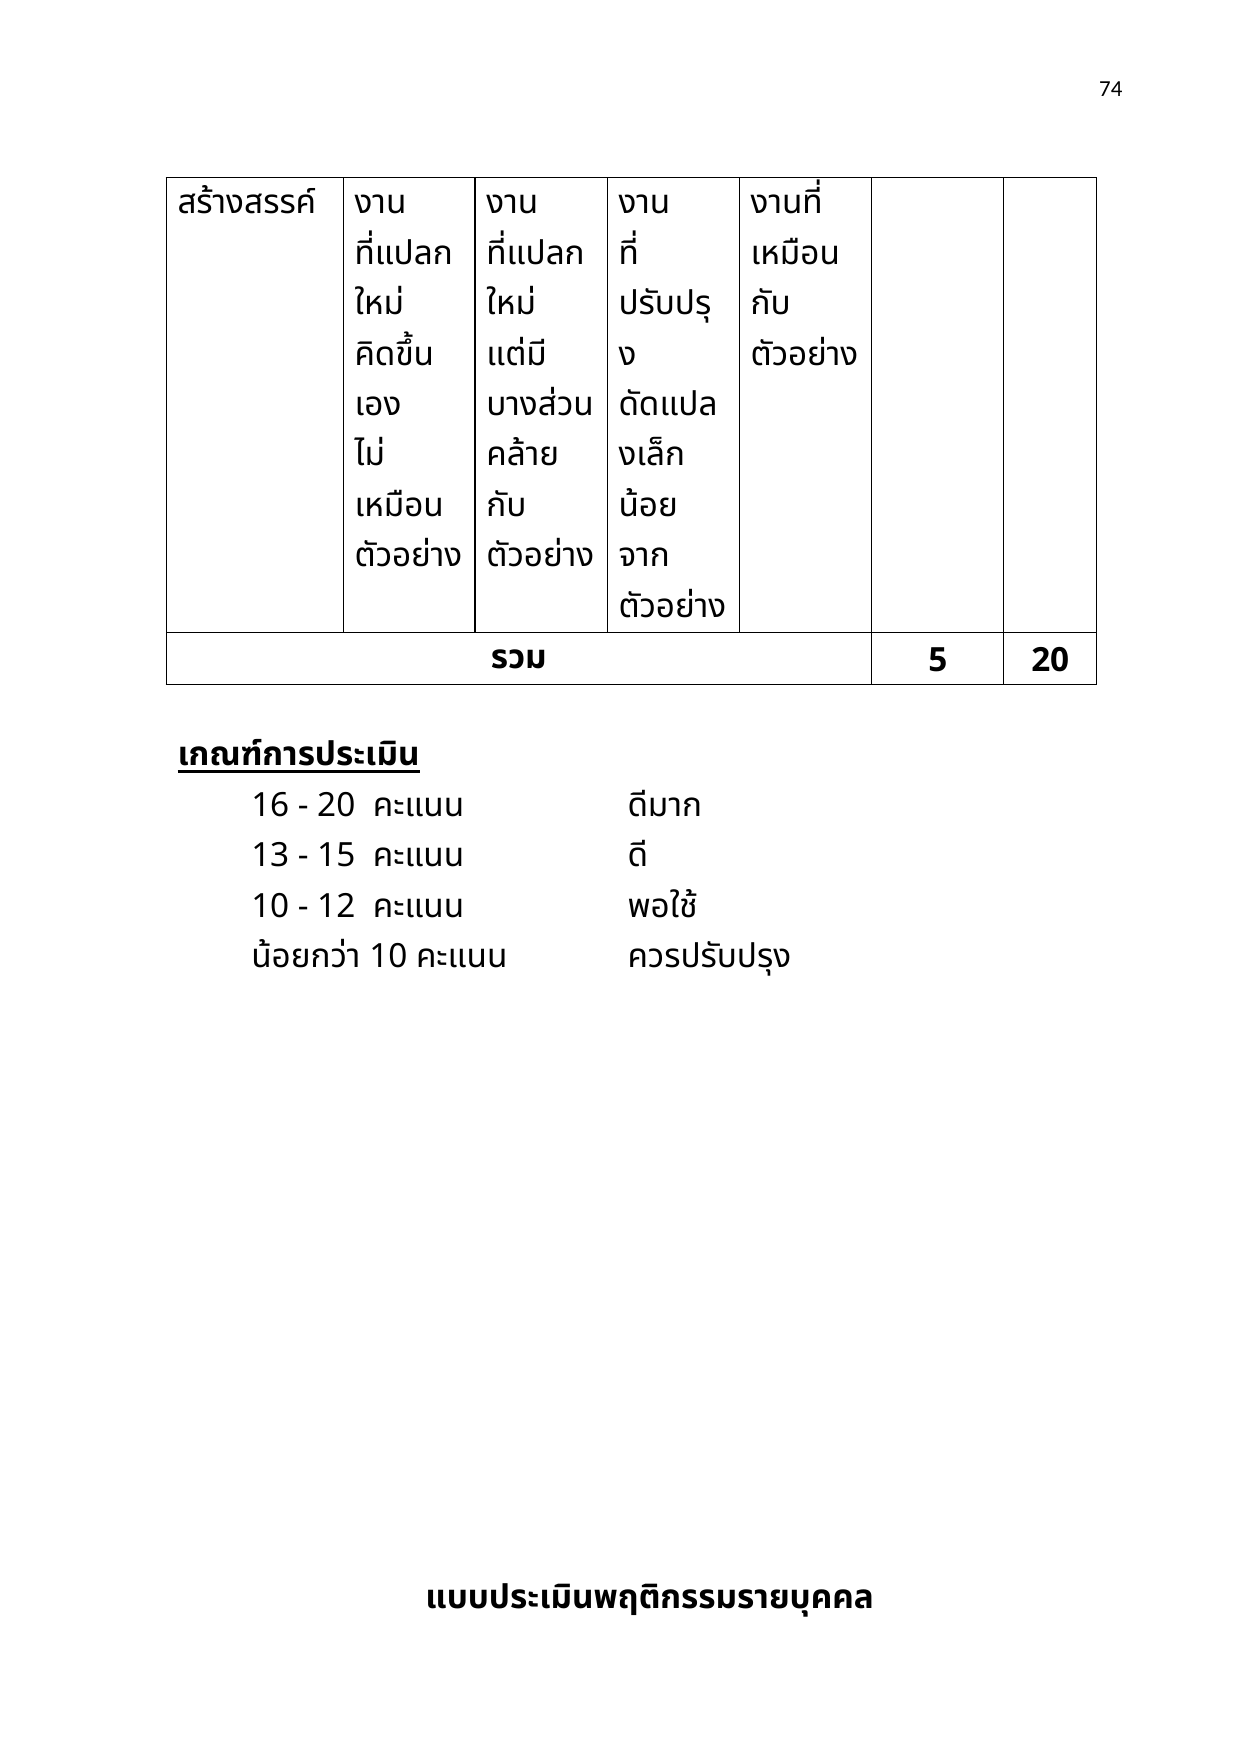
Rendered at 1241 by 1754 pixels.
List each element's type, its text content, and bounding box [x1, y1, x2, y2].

table_cell รวม [167, 633, 871, 683]
table_cell 5 [872, 633, 1003, 683]
text 16 - 20 คะแนน ดีมาก [177, 780, 1122, 831]
text 13 - 15 คะแนน ดี [177, 831, 1122, 882]
table_cell 8 [1004, 178, 1096, 632]
table_cell 2 [872, 178, 1003, 632]
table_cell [740, 178, 871, 632]
text แบบประเมินพฤติกรรมรายบุคคล [177, 1573, 1122, 1624]
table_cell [344, 178, 474, 632]
text น้อยกว่า 10 คะแนน ควรปรับปรุง [177, 932, 1122, 983]
text 10 - 12 คะแนน พอใช้ [177, 882, 1122, 932]
text เกณฑ์การประเมิน [177, 730, 1122, 780]
table_cell ความคิดสร้างสรรค์ [167, 178, 343, 632]
table_cell 20 [1004, 633, 1096, 683]
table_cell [476, 178, 607, 632]
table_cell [608, 178, 739, 632]
